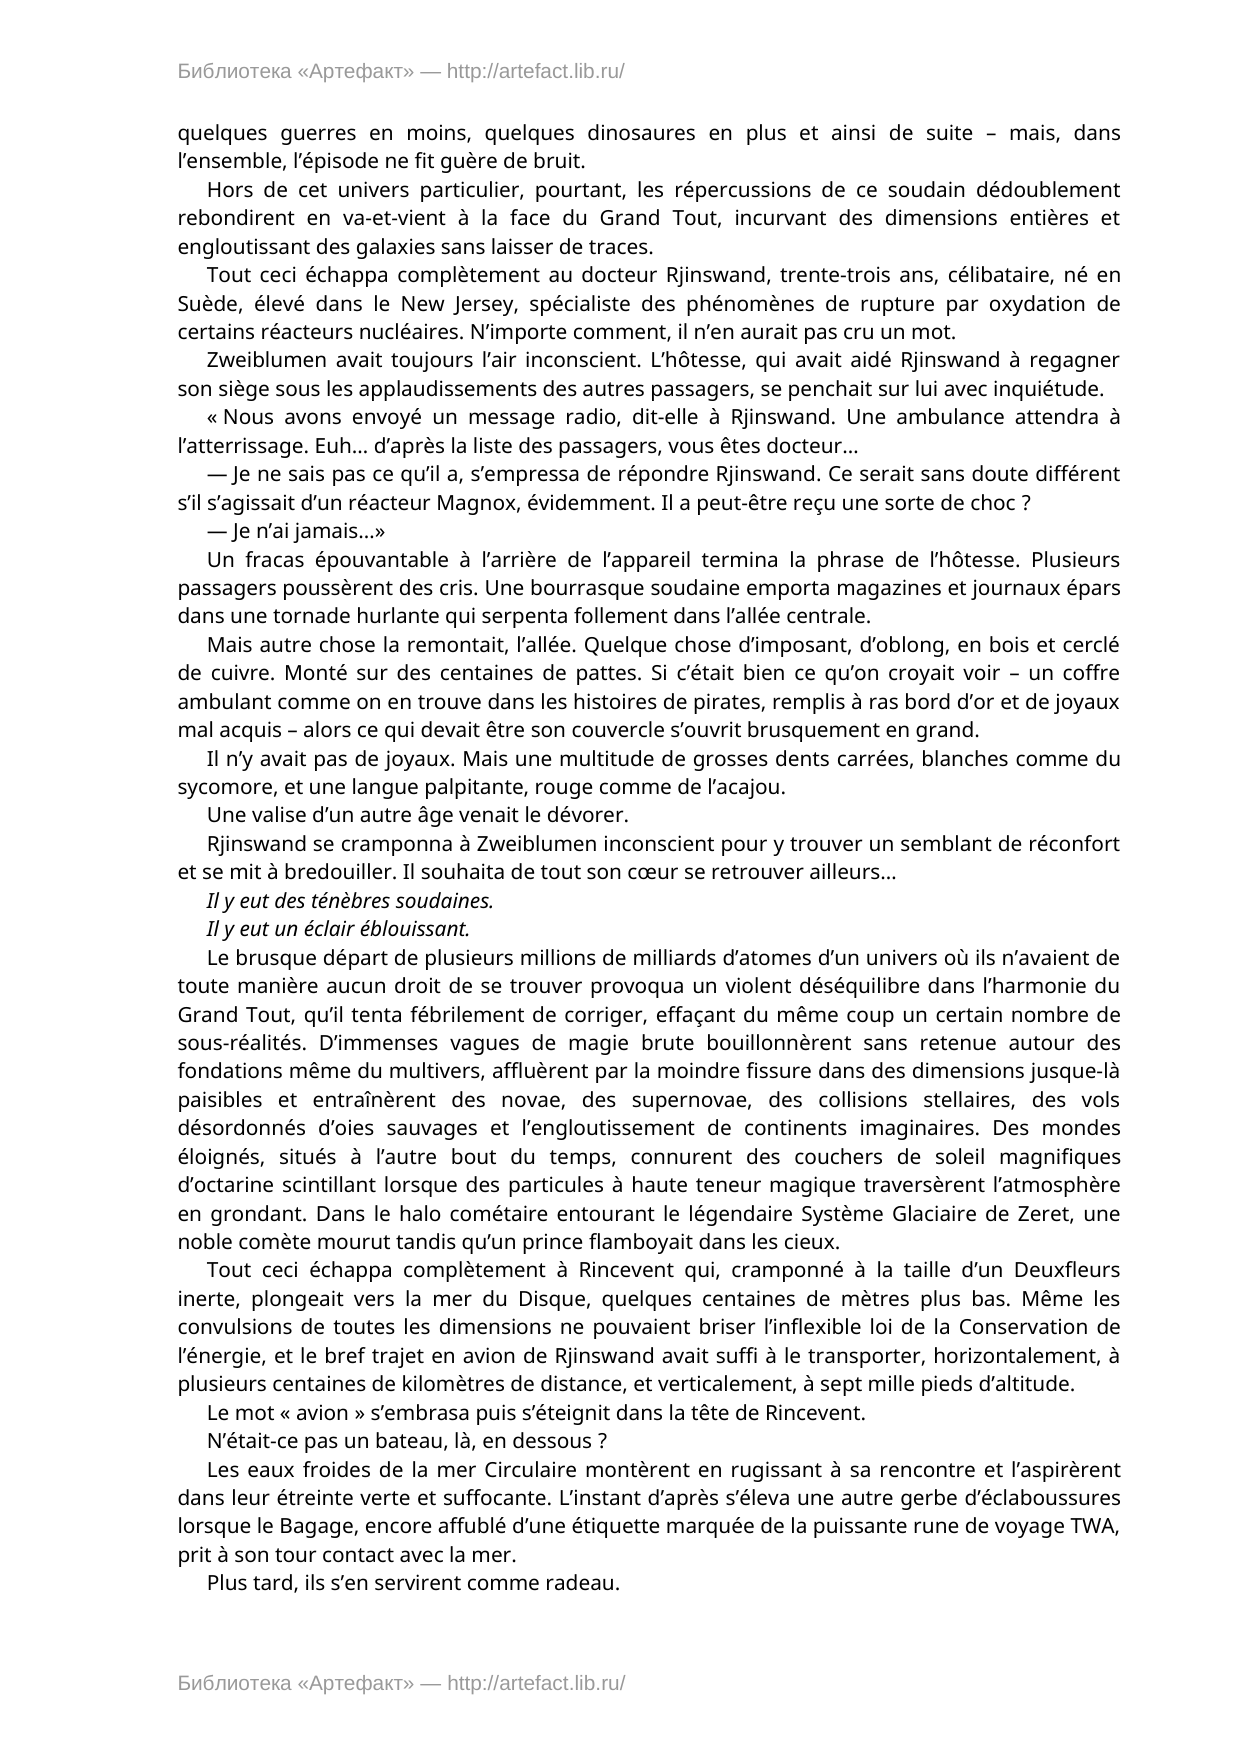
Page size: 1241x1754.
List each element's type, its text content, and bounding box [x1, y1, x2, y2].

text Le mot « avion » s’embrasa puis s’éteignit dans la tête de Rincevent. [177, 1398, 1122, 1426]
text Les eaux froides de la mer Circulaire montèrent en rugissant à sa rencontre et l’aspirèrent dans leur étreinte verte et suffocante. L’instant d’après s’éleva une autre gerbe d’éclaboussures lorsque le Bagage, encore affublé d’une étiquette marquée de la puissante rune de voyage TWA, prit à son tour contact avec la mer. [177, 1455, 1122, 1568]
text Plus tard, ils s’en servirent comme radeau. [177, 1568, 1122, 1597]
text Un fracas épouvantable à l’arrière de l’appareil termina la phrase de l’hôtesse. Plusieurs passagers poussèrent des cris. Une bourrasque soudaine emporta magazines et journaux épars dans une tornade hurlante qui serpenta follement dans l’allée centrale. [177, 545, 1122, 630]
text Tout ceci échappa complètement à Rincevent qui, cramponné à la taille d’un Deuxfleurs inerte, plongeait vers la mer du Disque, quelques centaines de mètres plus bas. Même les convulsions de toutes les dimensions ne pouvaient briser l’inflexible loi de la Conservation de l’énergie, et le bref trajet en avion de Rjinswand avait suffi à le transporter, horizontalement, à plusieurs centaines de kilomètres de distance, et verticalement, à sept mille pieds d’altitude. [177, 1256, 1122, 1398]
text Tout ceci échappa complètement au docteur Rjinswand, trente-trois ans, célibataire, né en Suède, élevé dans le New Jersey, spécialiste des phénomènes de rupture par oxydation de certains réacteurs nucléaires. N’importe comment, il n’en aurait pas cru un mot. [177, 260, 1122, 346]
text « Nous avons envoyé un message radio, dit-elle à Rjinswand. Une ambulance attendra à l’atterrissage. Euh… d’après la liste des passagers, vous êtes docteur… [177, 402, 1122, 459]
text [177, 118, 1122, 175]
text N’était-ce pas un bateau, là, en dessous ? [177, 1426, 1122, 1455]
text Zweiblumen avait toujours l’air inconscient. L’hôtesse, qui avait aidé Rjinswand à regagner son siège sous les applaudissements des autres passagers, se penchait sur lui avec inquiétude. [177, 346, 1122, 402]
text Le brusque départ de plusieurs millions de milliards d’atomes d’un univers où ils n’avaient de toute manière aucun droit de se trouver provoqua un violent déséquilibre dans l’harmonie du Grand Tout, qu’il tenta fébrilement de corriger, effaçant du même coup un certain nombre de sous-réalités. D’immenses vagues de magie brute bouillonnèrent sans retenue autour des fondations même du multivers, affluèrent par la moindre fissure dans des dimensions jusque-là paisibles et entraînèrent des novae, des supernovae, des collisions stellaires, des vols désordonnés d’oies sauvages et l’engloutissement de continents imaginaires. Des mondes éloignés, situés à l’autre bout du temps, connurent des couchers de soleil magnifiques d’octarine scintillant lorsque des particules à haute teneur magique traversèrent l’atmosphère en grondant. Dans le halo cométaire entourant le légendaire Système Glaciaire de Zeret, une noble comète mourut tandis qu’un prince flamboyait dans les cieux. [177, 943, 1122, 1256]
text Une valise d’un autre âge venait le dévorer. [177, 801, 1122, 829]
text Mais autre chose la remontait, l’allée. Quelque chose d’imposant, d’oblong, en bois et cerclé de cuivre. Monté sur des centaines de pattes. Si c’était bien ce qu’on croyait voir – un coffre ambulant comme on en trouve dans les histoires de pirates, remplis à ras bord d’or et de joyaux mal acquis – alors ce qui devait être son couvercle s’ouvrit brusquement en grand. [177, 630, 1122, 744]
text Il n’y avait pas de joyaux. Mais une multitude de grosses dents carrées, blanches comme du sycomore, et une langue palpitante, rouge comme de l’acajou. [177, 744, 1122, 801]
text — Je n’ai jamais…» [177, 516, 1122, 545]
text Hors de cet univers particulier, pourtant, les répercussions de ce soudain dédoublement rebondirent en va-et-vient à la face du Grand Tout, incurvant des dimensions entières et engloutissant des galaxies sans laisser de traces. [177, 175, 1122, 260]
text Il y eut des ténèbres soudaines. [177, 886, 1122, 914]
text — Je ne sais pas ce qu’il a, s’empressa de répondre Rjinswand. Ce serait sans doute différent s’il s’agissait d’un réacteur Magnox, évidemment. Il a peut-être reçu une sorte de choc ? [177, 459, 1122, 516]
text Rjinswand se cramponna à Zweiblumen inconscient pour y trouver un semblant de réconfort et se mit à bredouiller. Il souhaita de tout son cœur se retrouver ailleurs… [177, 829, 1122, 886]
text Il y eut un éclair éblouissant. [177, 914, 1122, 943]
